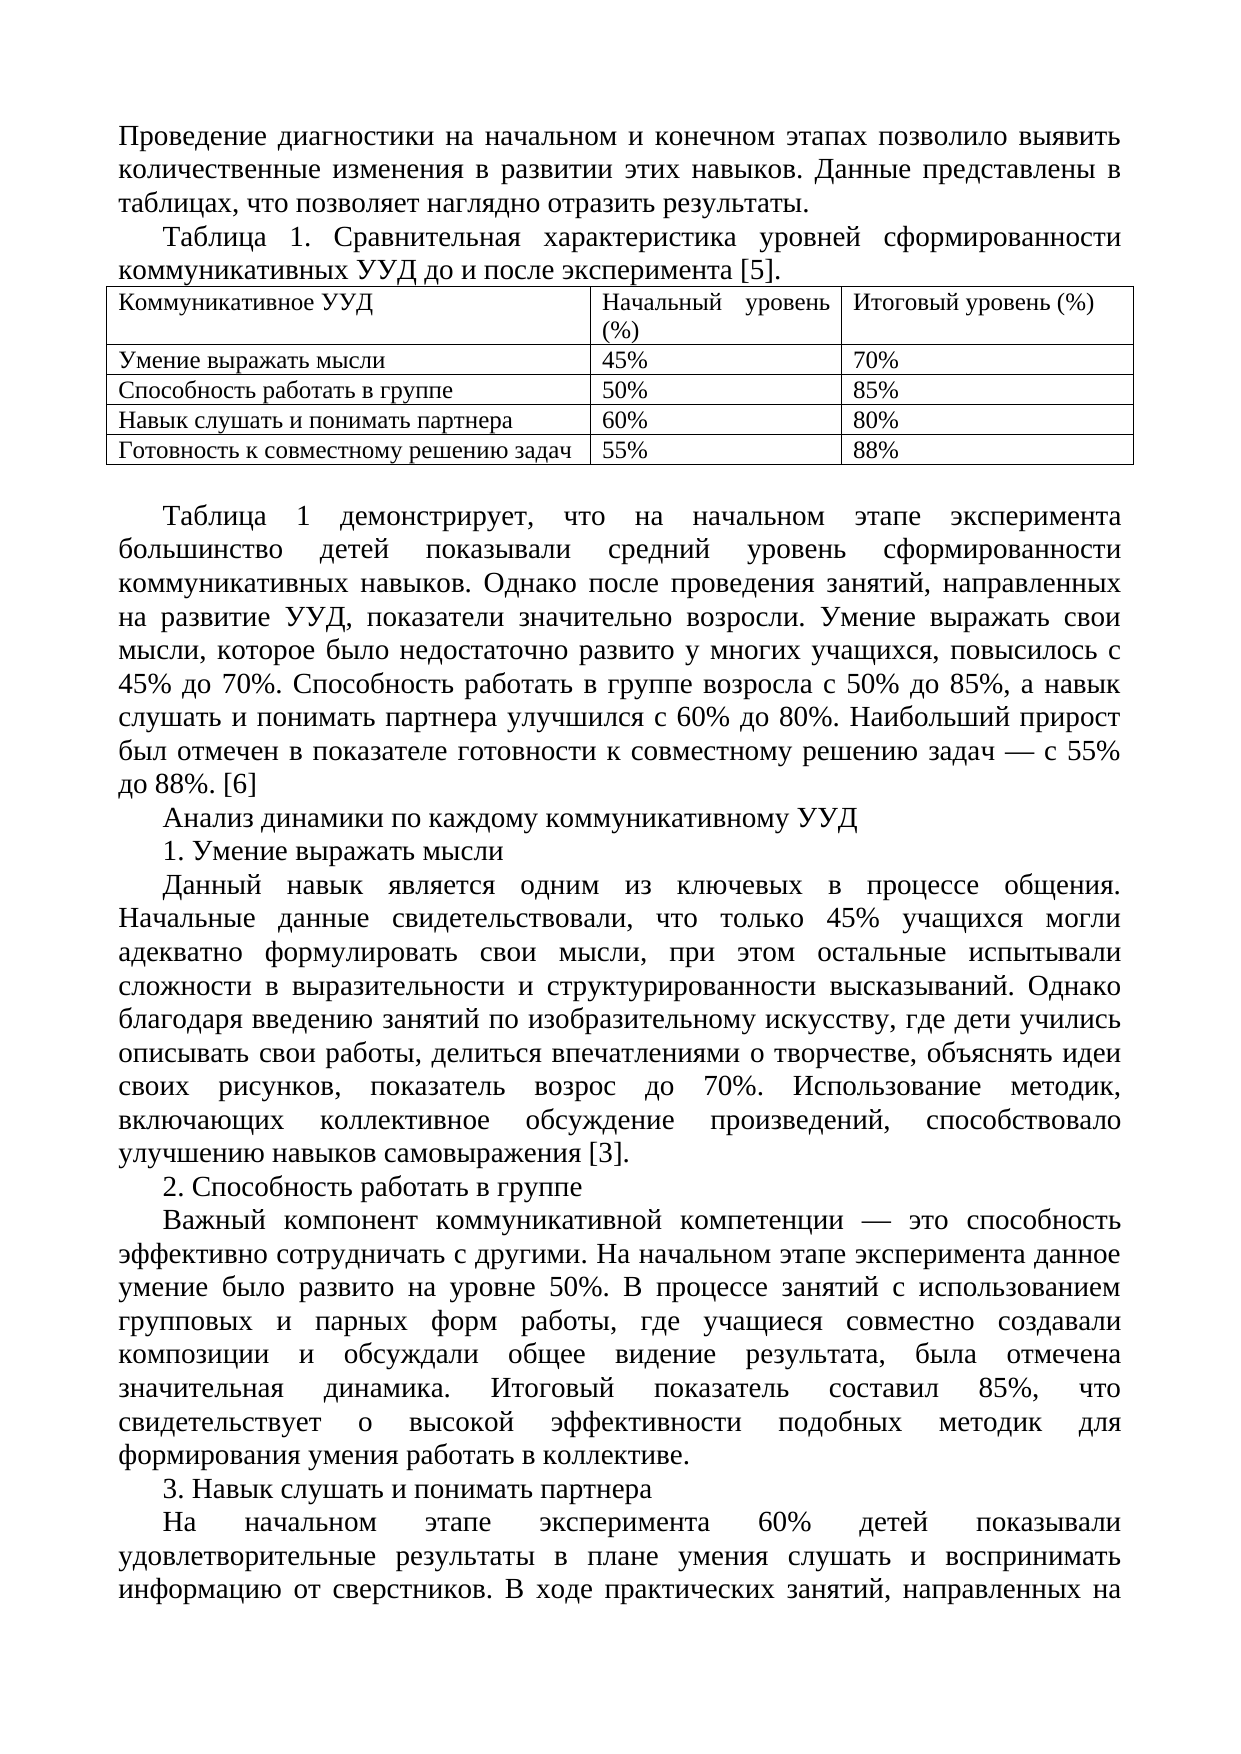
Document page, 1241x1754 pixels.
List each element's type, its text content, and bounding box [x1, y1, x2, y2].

table_cell 70% [842, 345, 1133, 374]
text Важный компонент коммуникативной компетенции — это способность эффективно сотрудничать с другими. На начальном этапе эксперимента данное умение было развито на уровне 50%. В процессе занятий с использованием групповых и парных форм работы, где учащиеся совместно создавали композиции и обсуждали общее видение результата, была отмечена значительная динамика. Итоговый показатель составил 85%, что свидетельствует о высокой эффективности подобных методик для формирования умения работать в коллективе. [118, 1202, 1122, 1471]
table_cell 50% [591, 375, 841, 404]
text Данный навык является одним из ключевых в процессе общения. Начальные данные свидетельствовали, что только 45% учащихся могли адекватно формулировать свои мысли, при этом остальные испытывали сложности в выразительности и структурированности высказываний. Однако благодаря введению занятий по изобразительному искусству, где дети учились описывать свои работы, делиться впечатлениями о творчестве, объяснять идеи своих рисунков, показатель возрос до 70%. Использование методик, включающих коллективное обсуждение произведений, способствовало улучшению навыков самовыражения [3]. [118, 867, 1122, 1169]
text Таблица 1. Сравнительная характеристика уровней сформированности коммуникативных УУД до и после эксперимента [5]. [118, 219, 1122, 286]
text Таблица 1 демонстрирует, что на начальном этапе эксперимента большинство детей показывали средний уровень сформированности коммуникативных навыков. Однако после проведения занятий, направленных на развитие УУД, показатели значительно возросли. Умение выражать свои мысли, которое было недостаточно развито у многих учащихся, повысилось с 45% до 70%. Способность работать в группе возросла с 50% до 85%, а навык слушать и понимать партнера улучшился с 60% до 80%. Наибольший прирост был отмечен в показателе готовности к совместному решению задач — с 55% до 88%. [6] [118, 498, 1122, 800]
table_cell 85% [842, 375, 1133, 404]
text 2. Способность работать в группе [118, 1169, 1122, 1202]
text 1. Умение выражать мысли [118, 833, 1122, 867]
table_header Начальный уровень (%) [591, 287, 841, 344]
table_cell Умение выражать мысли [107, 345, 590, 374]
table_cell 45% [591, 345, 841, 374]
table_cell 60% [591, 405, 841, 434]
table_cell Навык слушать и понимать партнера [107, 405, 590, 434]
text Анализ динамики по каждому коммуникативному УУД [118, 800, 1122, 833]
table_header Итоговый уровень (%) [842, 287, 1133, 344]
table_cell 80% [842, 405, 1133, 434]
table_cell 55% [591, 435, 841, 463]
table_cell Способность работать в группе [107, 375, 590, 404]
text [118, 1504, 1122, 1605]
table_header Коммуникативное УУД [107, 287, 590, 344]
table_cell Готовность к совместному решению задач [107, 435, 590, 463]
text 3. Навык слушать и понимать партнера [118, 1471, 1122, 1504]
table_cell 88% [842, 435, 1133, 463]
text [118, 118, 1122, 219]
